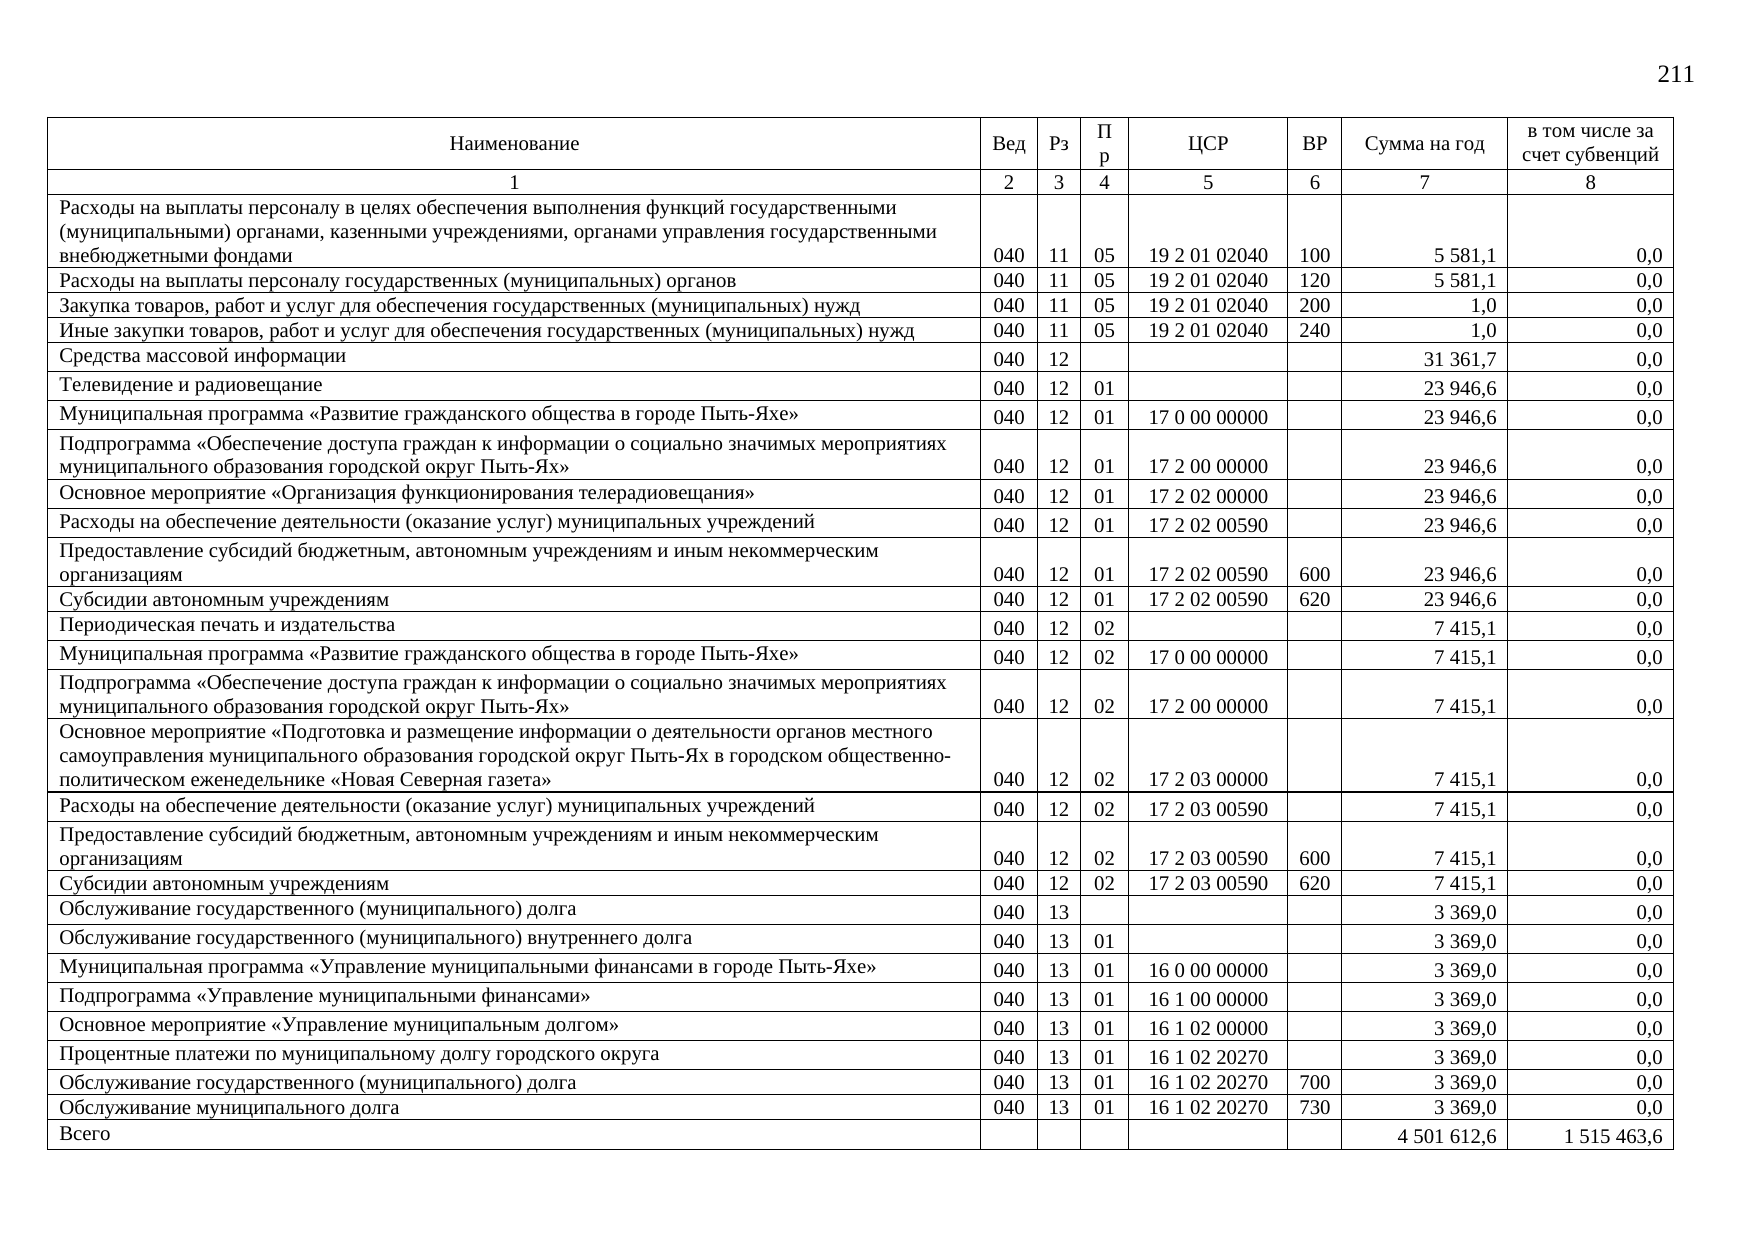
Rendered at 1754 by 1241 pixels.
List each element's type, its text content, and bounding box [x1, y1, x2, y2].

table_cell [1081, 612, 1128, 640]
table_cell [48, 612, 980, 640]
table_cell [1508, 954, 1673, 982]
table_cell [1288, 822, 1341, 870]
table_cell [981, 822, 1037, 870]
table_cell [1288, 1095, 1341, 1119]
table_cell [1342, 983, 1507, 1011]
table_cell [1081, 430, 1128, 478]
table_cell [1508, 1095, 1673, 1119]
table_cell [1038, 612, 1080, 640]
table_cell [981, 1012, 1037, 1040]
table_header Пр [1081, 118, 1128, 168]
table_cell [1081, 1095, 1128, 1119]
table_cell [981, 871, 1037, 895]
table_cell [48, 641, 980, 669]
table_header ЦСР [1129, 118, 1287, 168]
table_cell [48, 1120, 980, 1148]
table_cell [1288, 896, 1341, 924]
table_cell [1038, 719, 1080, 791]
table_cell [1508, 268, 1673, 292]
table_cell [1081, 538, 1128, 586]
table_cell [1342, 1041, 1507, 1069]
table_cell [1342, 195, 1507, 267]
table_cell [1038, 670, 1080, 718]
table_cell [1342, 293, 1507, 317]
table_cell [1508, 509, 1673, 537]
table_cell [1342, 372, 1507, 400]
table_cell 1 [48, 170, 980, 194]
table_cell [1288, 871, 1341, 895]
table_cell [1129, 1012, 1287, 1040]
table_cell 5 [1129, 170, 1287, 194]
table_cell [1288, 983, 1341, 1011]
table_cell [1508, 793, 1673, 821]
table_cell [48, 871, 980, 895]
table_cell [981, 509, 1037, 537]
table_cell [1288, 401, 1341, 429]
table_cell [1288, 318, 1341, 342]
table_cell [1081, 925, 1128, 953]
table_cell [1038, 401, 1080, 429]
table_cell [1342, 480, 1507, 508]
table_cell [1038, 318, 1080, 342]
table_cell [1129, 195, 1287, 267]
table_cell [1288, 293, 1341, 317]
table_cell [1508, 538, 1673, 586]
table_header Вед [981, 118, 1037, 168]
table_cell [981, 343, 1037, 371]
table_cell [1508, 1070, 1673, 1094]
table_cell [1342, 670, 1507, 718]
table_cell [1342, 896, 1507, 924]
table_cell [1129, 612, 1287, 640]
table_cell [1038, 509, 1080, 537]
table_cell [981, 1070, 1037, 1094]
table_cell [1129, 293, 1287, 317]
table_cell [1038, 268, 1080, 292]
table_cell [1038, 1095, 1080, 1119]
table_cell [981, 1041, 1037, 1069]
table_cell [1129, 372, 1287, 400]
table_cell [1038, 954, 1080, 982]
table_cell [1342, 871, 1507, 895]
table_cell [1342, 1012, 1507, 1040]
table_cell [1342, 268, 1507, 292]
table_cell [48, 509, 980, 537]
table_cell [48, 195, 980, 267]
table_header в том числе за счет субвенций из бюджета автономного округа [1508, 118, 1673, 168]
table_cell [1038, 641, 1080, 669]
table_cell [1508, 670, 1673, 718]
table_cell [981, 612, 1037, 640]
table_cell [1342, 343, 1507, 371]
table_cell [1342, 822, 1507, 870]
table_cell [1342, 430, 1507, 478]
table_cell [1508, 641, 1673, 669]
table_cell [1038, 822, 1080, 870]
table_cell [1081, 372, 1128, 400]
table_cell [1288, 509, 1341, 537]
table_cell 7 [1342, 170, 1507, 194]
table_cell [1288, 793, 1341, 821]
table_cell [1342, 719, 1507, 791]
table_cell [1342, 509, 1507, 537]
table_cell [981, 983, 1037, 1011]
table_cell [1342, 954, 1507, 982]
table_cell 3 [1038, 170, 1080, 194]
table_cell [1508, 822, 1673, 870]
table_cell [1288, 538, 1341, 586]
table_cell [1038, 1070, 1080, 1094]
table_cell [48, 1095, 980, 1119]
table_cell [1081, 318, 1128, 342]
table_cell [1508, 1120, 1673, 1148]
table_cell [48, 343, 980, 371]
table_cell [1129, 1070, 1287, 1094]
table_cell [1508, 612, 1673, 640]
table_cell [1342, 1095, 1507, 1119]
table_header Рз [1038, 118, 1080, 168]
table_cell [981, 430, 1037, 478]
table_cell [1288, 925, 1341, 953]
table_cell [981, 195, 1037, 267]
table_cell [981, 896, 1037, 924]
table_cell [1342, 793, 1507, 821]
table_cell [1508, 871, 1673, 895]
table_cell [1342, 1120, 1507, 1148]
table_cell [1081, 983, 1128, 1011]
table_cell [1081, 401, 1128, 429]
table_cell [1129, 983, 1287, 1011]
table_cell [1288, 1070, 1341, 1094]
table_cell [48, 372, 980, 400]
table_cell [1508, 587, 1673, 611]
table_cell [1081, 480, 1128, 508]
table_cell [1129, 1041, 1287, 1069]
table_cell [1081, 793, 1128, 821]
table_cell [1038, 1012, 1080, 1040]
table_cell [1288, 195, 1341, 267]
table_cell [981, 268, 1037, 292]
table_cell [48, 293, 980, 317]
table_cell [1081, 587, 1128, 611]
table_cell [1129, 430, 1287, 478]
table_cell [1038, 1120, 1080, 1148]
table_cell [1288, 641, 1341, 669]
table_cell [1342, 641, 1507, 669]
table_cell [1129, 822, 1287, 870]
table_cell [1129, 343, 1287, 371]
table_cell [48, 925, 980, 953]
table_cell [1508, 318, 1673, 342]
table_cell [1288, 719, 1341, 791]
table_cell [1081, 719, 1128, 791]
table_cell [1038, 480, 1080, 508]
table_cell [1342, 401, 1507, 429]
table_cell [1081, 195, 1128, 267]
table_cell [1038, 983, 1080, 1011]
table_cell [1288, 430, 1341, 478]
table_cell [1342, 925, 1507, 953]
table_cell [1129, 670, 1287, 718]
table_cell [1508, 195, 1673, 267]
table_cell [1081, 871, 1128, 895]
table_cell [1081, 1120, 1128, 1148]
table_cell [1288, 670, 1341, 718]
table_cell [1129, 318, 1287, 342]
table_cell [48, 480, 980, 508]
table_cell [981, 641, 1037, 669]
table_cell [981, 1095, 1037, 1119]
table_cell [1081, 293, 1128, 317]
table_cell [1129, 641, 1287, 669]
table_cell 2 [981, 170, 1037, 194]
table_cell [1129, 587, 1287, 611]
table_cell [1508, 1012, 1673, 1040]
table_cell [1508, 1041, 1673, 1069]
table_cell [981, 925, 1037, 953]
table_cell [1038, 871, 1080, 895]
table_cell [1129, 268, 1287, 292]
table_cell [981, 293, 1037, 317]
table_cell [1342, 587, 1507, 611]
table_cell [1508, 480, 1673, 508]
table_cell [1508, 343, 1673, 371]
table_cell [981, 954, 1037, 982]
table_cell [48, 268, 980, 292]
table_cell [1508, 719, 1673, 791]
table_header Сумма на год [1342, 118, 1507, 168]
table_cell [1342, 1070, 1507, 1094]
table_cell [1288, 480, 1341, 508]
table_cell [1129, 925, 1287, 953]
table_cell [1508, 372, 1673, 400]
table_cell 8 [1508, 170, 1673, 194]
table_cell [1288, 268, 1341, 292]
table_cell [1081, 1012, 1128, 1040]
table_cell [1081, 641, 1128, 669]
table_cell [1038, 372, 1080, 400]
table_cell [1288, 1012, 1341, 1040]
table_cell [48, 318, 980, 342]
table_header Наименование [48, 118, 980, 168]
table_cell 4 [1081, 170, 1128, 194]
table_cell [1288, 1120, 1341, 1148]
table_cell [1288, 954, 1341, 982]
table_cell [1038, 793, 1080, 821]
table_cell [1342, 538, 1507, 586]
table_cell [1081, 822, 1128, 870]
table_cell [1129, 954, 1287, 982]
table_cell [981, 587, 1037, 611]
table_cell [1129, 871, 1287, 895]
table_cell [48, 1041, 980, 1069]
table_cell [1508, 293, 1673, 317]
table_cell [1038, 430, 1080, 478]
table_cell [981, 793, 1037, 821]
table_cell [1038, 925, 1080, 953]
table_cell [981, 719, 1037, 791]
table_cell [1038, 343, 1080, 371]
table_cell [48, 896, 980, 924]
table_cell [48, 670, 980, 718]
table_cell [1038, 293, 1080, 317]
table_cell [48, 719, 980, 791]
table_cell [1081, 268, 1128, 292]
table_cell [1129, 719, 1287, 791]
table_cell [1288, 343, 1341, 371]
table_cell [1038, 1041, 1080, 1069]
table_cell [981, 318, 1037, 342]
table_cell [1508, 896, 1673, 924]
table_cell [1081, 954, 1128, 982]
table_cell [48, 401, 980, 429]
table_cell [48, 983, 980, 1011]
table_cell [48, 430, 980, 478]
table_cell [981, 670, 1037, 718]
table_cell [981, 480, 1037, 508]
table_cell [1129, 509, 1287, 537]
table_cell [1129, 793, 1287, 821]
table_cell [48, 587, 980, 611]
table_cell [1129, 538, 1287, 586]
table_header ВР [1288, 118, 1341, 168]
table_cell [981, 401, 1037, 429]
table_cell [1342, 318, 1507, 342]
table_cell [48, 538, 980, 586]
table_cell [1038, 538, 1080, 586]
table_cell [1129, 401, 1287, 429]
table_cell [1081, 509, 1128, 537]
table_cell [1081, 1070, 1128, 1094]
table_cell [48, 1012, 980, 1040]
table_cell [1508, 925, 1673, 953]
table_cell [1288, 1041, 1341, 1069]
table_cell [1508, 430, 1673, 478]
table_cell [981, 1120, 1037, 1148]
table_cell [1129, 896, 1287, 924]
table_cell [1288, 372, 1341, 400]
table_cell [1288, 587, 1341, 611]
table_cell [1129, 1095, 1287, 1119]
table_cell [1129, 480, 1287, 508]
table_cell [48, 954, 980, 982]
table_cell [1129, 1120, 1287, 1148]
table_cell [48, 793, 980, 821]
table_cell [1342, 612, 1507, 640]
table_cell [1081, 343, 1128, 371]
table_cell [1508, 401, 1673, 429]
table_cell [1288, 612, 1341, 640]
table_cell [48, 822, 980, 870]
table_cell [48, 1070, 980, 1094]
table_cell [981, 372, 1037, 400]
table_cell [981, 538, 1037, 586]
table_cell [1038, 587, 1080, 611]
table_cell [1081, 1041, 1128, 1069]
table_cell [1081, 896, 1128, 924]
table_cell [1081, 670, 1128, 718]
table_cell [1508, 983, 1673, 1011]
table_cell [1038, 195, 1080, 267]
table_cell 6 [1288, 170, 1341, 194]
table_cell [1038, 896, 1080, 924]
